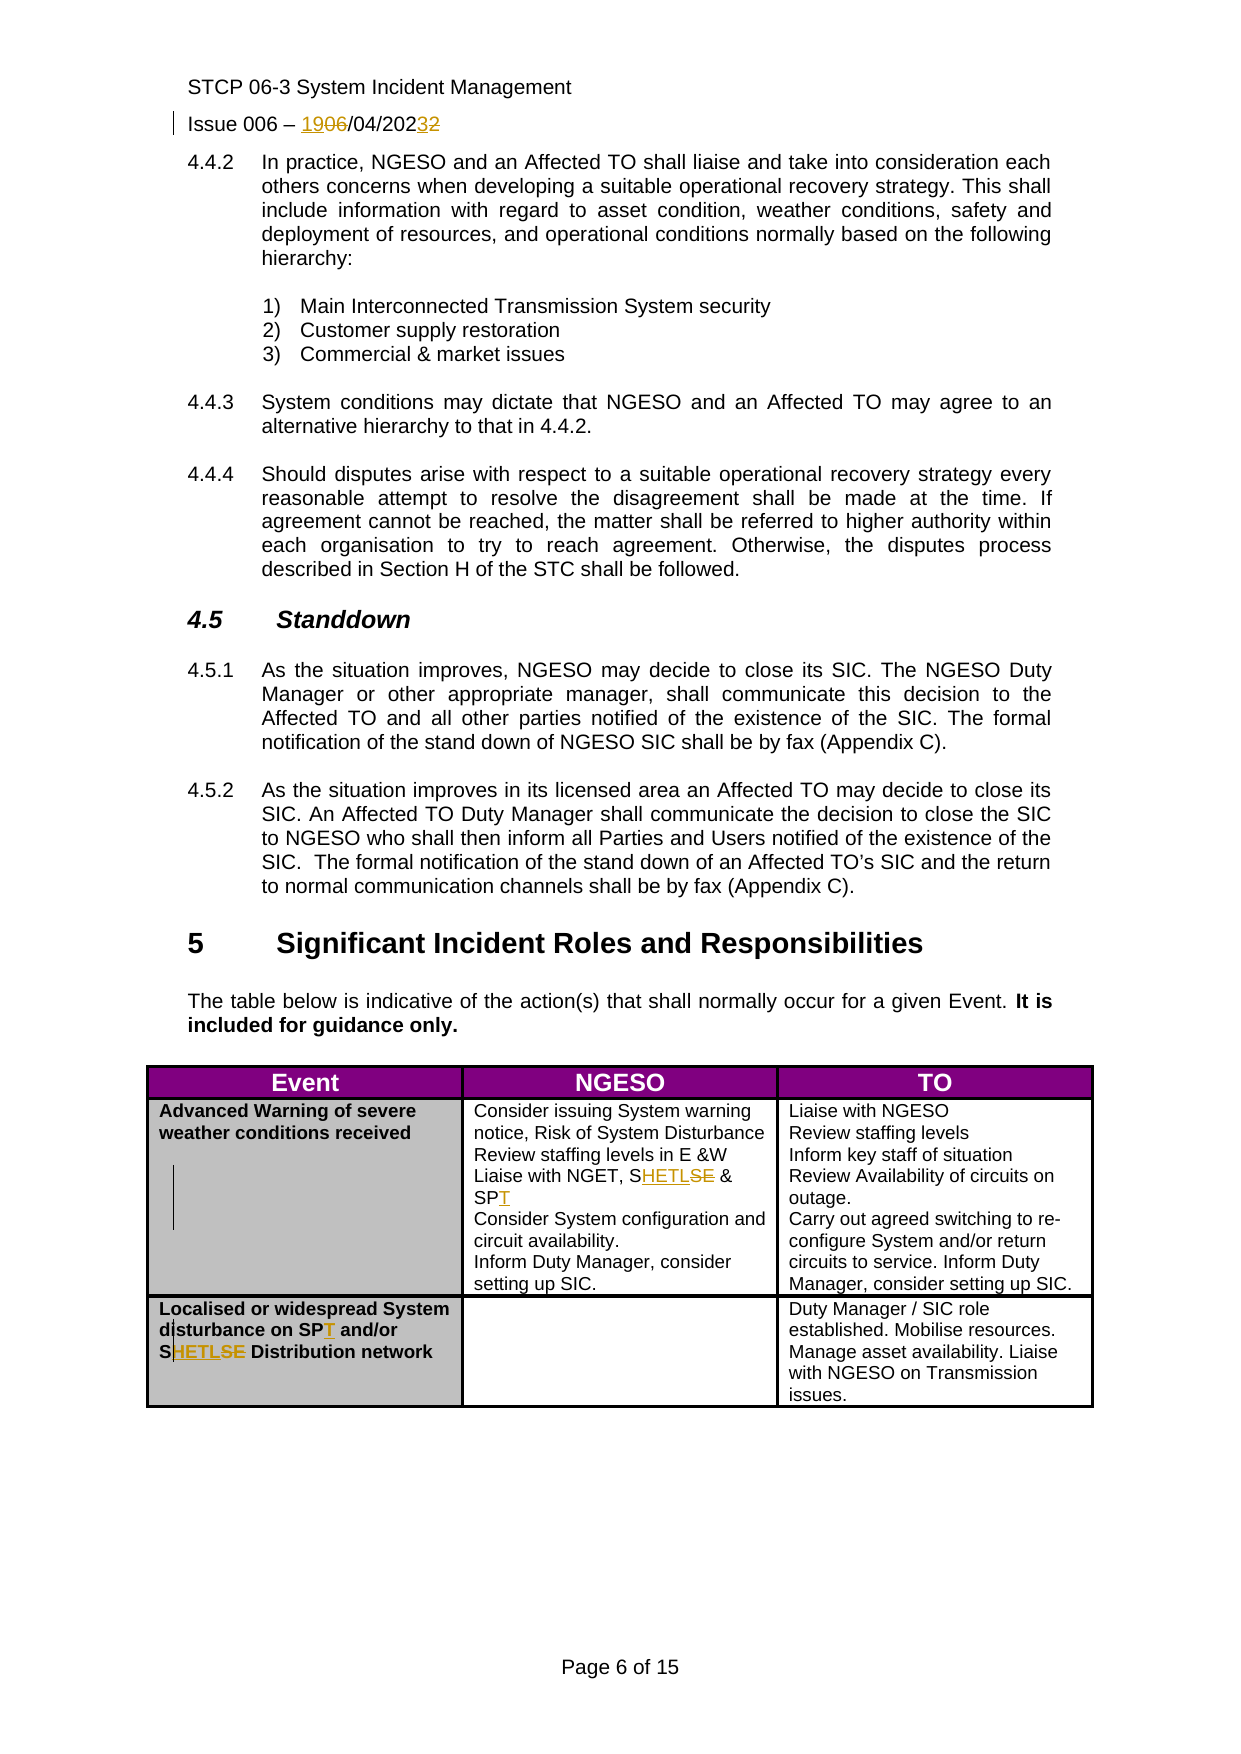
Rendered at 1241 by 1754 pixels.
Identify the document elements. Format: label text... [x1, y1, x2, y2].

title Main Interconnected Transmission System security [262, 294, 1053, 318]
subtitle Significant Incident Roles and Responsibilities [187, 926, 1053, 960]
subtitle As the situation improves in its licensed area an Affected TO may decide to close its SIC. An Affected TO Duty Manager shall communicate the decision to close the SIC to NGESO who shall then inform all Parties and Users notified of the existence of the SIC. The formal notification of the stand down of an Affected TO’s SIC and the return to normal communication channels shall be by fax (Appendix C). [187, 778, 1053, 897]
table_header NGESO [464, 1068, 776, 1097]
table_cell Duty Manager / SIC role established. Mobilise resources. Manage asset availability. Liaise with NGESO on Transmission issues. [779, 1298, 1091, 1405]
title Customer supply restoration [262, 318, 1053, 342]
table_cell [464, 1298, 776, 1405]
table_cell Liaise with NGESO Review staffing levels Inform key staff of situation Review Availability of circuits on outage. Carry out agreed switching to re-configure System and/or return circuits to service. Inform Duty Manager, consider setting up SIC. [779, 1100, 1091, 1294]
subtitle In practice, NGESO and an Affected TO shall liaise and take into consideration each others concerns when developing a suitable operational recovery strategy. This shall include information with regard to asset condition, weather conditions, safety and deployment of resources, and operational conditions normally based on the following hierarchy: [187, 150, 1053, 270]
title Commercial & market issues [262, 342, 1053, 366]
subtitle Should disputes arise with respect to a suitable operational recovery strategy every reasonable attempt to resolve the disagreement shall be made at the time. If agreement cannot be reached, the matter shall be referred to higher authority within each organisation to try to reach agreement. Otherwise, the disputes process described in Section H of the STC shall be followed. [187, 461, 1053, 581]
table_cell Consider issuing System warning notice, Risk of System Disturbance Review staffing levels in E &W Liaise with NGET, S & SP Consider System configuration and circuit availability. Inform Duty Manager, consider setting up SIC. [464, 1100, 776, 1294]
subtitle Standdown [187, 605, 1053, 634]
subtitle As the situation improves, NGESO may decide to close its SIC. The NGESO Duty Manager or other appropriate manager, shall communicate this decision to the Affected TO and all other parties notified of the existence of the SIC. The formal notification of the stand down of NGESO SIC shall be by fax (Appendix C). [187, 658, 1053, 754]
table_cell Advanced Warning of severe weather conditions received [149, 1100, 461, 1294]
table_header Event [149, 1068, 461, 1097]
subtitle System conditions may dictate that NGESO and an Affected TO may agree to an alternative hierarchy to that in 4.4.2. [187, 389, 1053, 437]
table_header TO [779, 1068, 1091, 1097]
text The table below is indicative of the action(s) that shall normally occur for a given Event. It is included for guidance only. [187, 988, 1053, 1036]
table_cell Localised or widespread System disturbance on SP and/or S Distribution network [149, 1298, 461, 1405]
